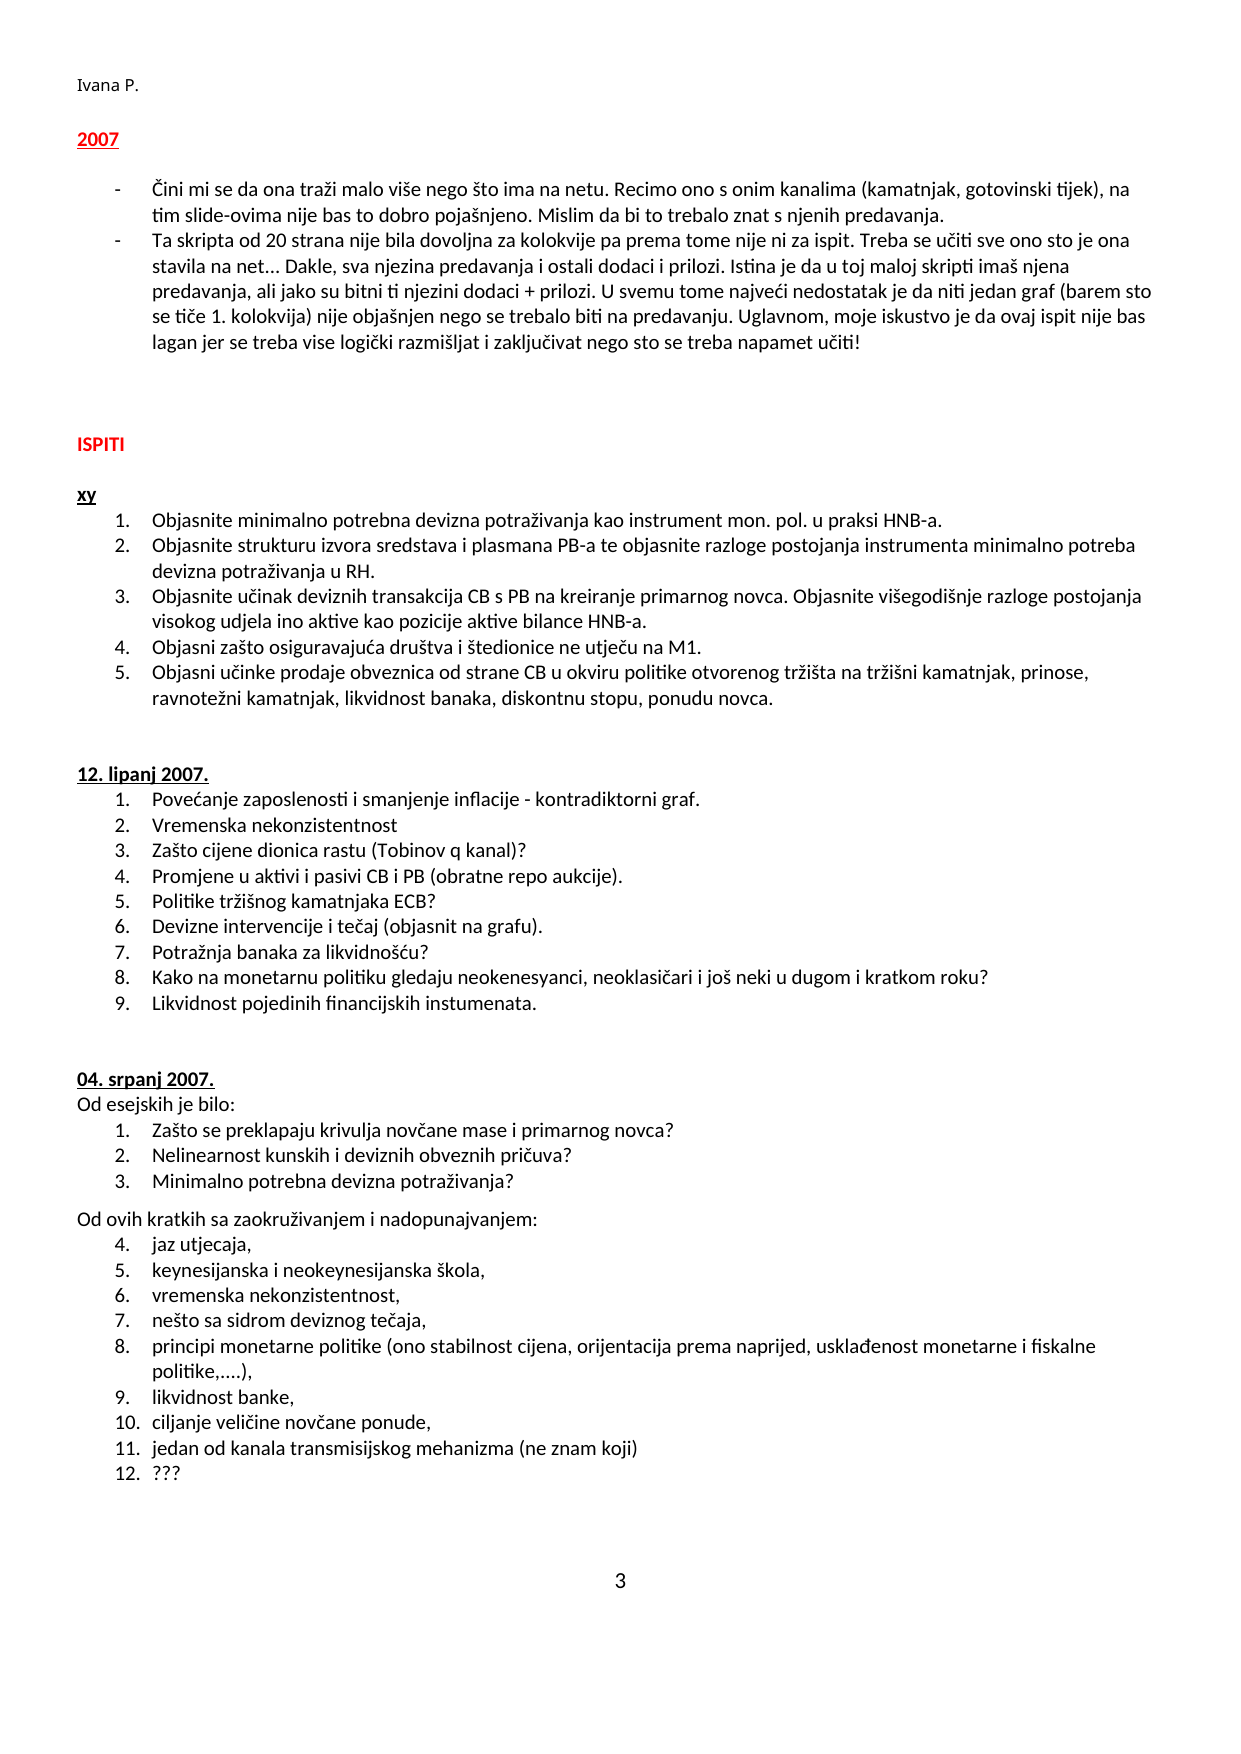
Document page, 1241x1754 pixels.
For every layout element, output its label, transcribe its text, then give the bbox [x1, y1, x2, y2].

list Politike tržišnog kamatnjaka ECB? [114, 888, 1163, 914]
list jaz utjecaja, [114, 1231, 1163, 1257]
list ciljanje veličine novčane ponude, [114, 1409, 1163, 1435]
list Devizne intervencije i tečaj (objasnit na grafu). [114, 914, 1163, 939]
list Nelinearnost kunskih i deviznih obveznih pričuva? [114, 1142, 1163, 1168]
list Objasni učinke prodaje obveznica od strane CB u okviru politike otvorenog tržišta na tržišni kamatnjak, prinose, ravnotežni kamatnjak, likvidnost banaka, diskontnu stopu, ponudu novca. [114, 659, 1163, 710]
list Zašto se preklapaju krivulja novčane mase i primarnog novca? [114, 1117, 1163, 1142]
list jedan od kanala transmisijskog mehanizma (ne znam koji) [114, 1435, 1163, 1460]
list Minimalno potrebna devizna potraživanja? [114, 1168, 1163, 1193]
list ??? [114, 1460, 1163, 1486]
text 12. lipanj 2007. [77, 761, 1163, 787]
list Čini mi se da ona traži malo više nego što ima na netu. Recimo ono s onim kanalima (kamatnjak, gotovinski tijek), na tim slide-ovima nije bas to dobro pojašnjeno. Mislim da bi to trebalo znat s njenih predavanja. [114, 177, 1163, 227]
list Vremenska nekonzistentnost [114, 812, 1163, 837]
text 04. srpanj 2007. [77, 1066, 1163, 1092]
list Objasnite minimalno potrebna devizna potraživanja kao instrument mon. pol. u praksi HNB-a. [114, 507, 1163, 532]
text Od ovih kratkih sa zaokruživanjem i nadopunajvanjem: [77, 1206, 1163, 1231]
list Likvidnost pojedinih financijskih instumenata. [114, 990, 1163, 1015]
list Promjene u aktivi i pasivi CB i PB (obratne repo aukcije). [114, 863, 1163, 888]
list principi monetarne politike (ono stabilnost cijena, orijentacija prema naprijed, usklađenost monetarne i fiskalne politike,....), [114, 1333, 1163, 1384]
list keynesijanska i neokeynesijanska škola, [114, 1257, 1163, 1282]
text ISPITI [77, 431, 1163, 456]
list Povećanje zaposlenosti i smanjenje inflacije - kontradiktorni graf. [114, 787, 1163, 812]
text Od esejskih je bilo: [77, 1092, 1163, 1117]
list Zašto cijene dionica rastu (Tobinov q kanal)? [114, 837, 1163, 863]
list Objasnite učinak deviznih transakcija CB s PB na kreiranje primarnog novca. Objasnite višegodišnje razloge postojanja visokog udjela ino aktive kao pozicije aktive bilance HNB-a. [114, 583, 1163, 634]
list Objasni zašto osiguravajuća društva i štedionice ne utječu na M1. [114, 634, 1163, 659]
list Ta skripta od 20 strana nije bila dovoljna za kolokvije pa prema tome nije ni za ispit. Treba se učiti sve ono sto je ona stavila na net... Dakle, sva njezina predavanja i ostali dodaci i prilozi. Istina je da u toj maloj skripti imaš njena predavanja, ali jako su bitni ti njezini dodaci + prilozi. U svemu tome najveći nedostatak je da niti jedan graf (barem sto se tiče 1. kolokvija) nije objašnjen nego se trebalo biti na predavanju. Uglavnom, moje iskustvo je da ovaj ispit nije bas lagan jer se treba vise logički razmišljat i zaključivat nego sto se treba napamet učiti! [114, 227, 1163, 354]
list Potražnja banaka za likvidnošću? [114, 939, 1163, 964]
list Objasnite strukturu izvora sredstava i plasmana PB-a te objasnite razloge postojanja instrumenta minimalno potreba devizna potraživanja u RH. [114, 532, 1163, 583]
list vremenska nekonzistentnost, [114, 1282, 1163, 1308]
list nešto sa sidrom deviznog tečaja, [114, 1308, 1163, 1333]
list likvidnost banke, [114, 1384, 1163, 1409]
text 2007 [77, 126, 1163, 151]
list Kako na monetarnu politiku gledaju neokenesyanci, neoklasičari i još neki u dugom i kratkom roku? [114, 964, 1163, 990]
text xy [77, 482, 1163, 507]
